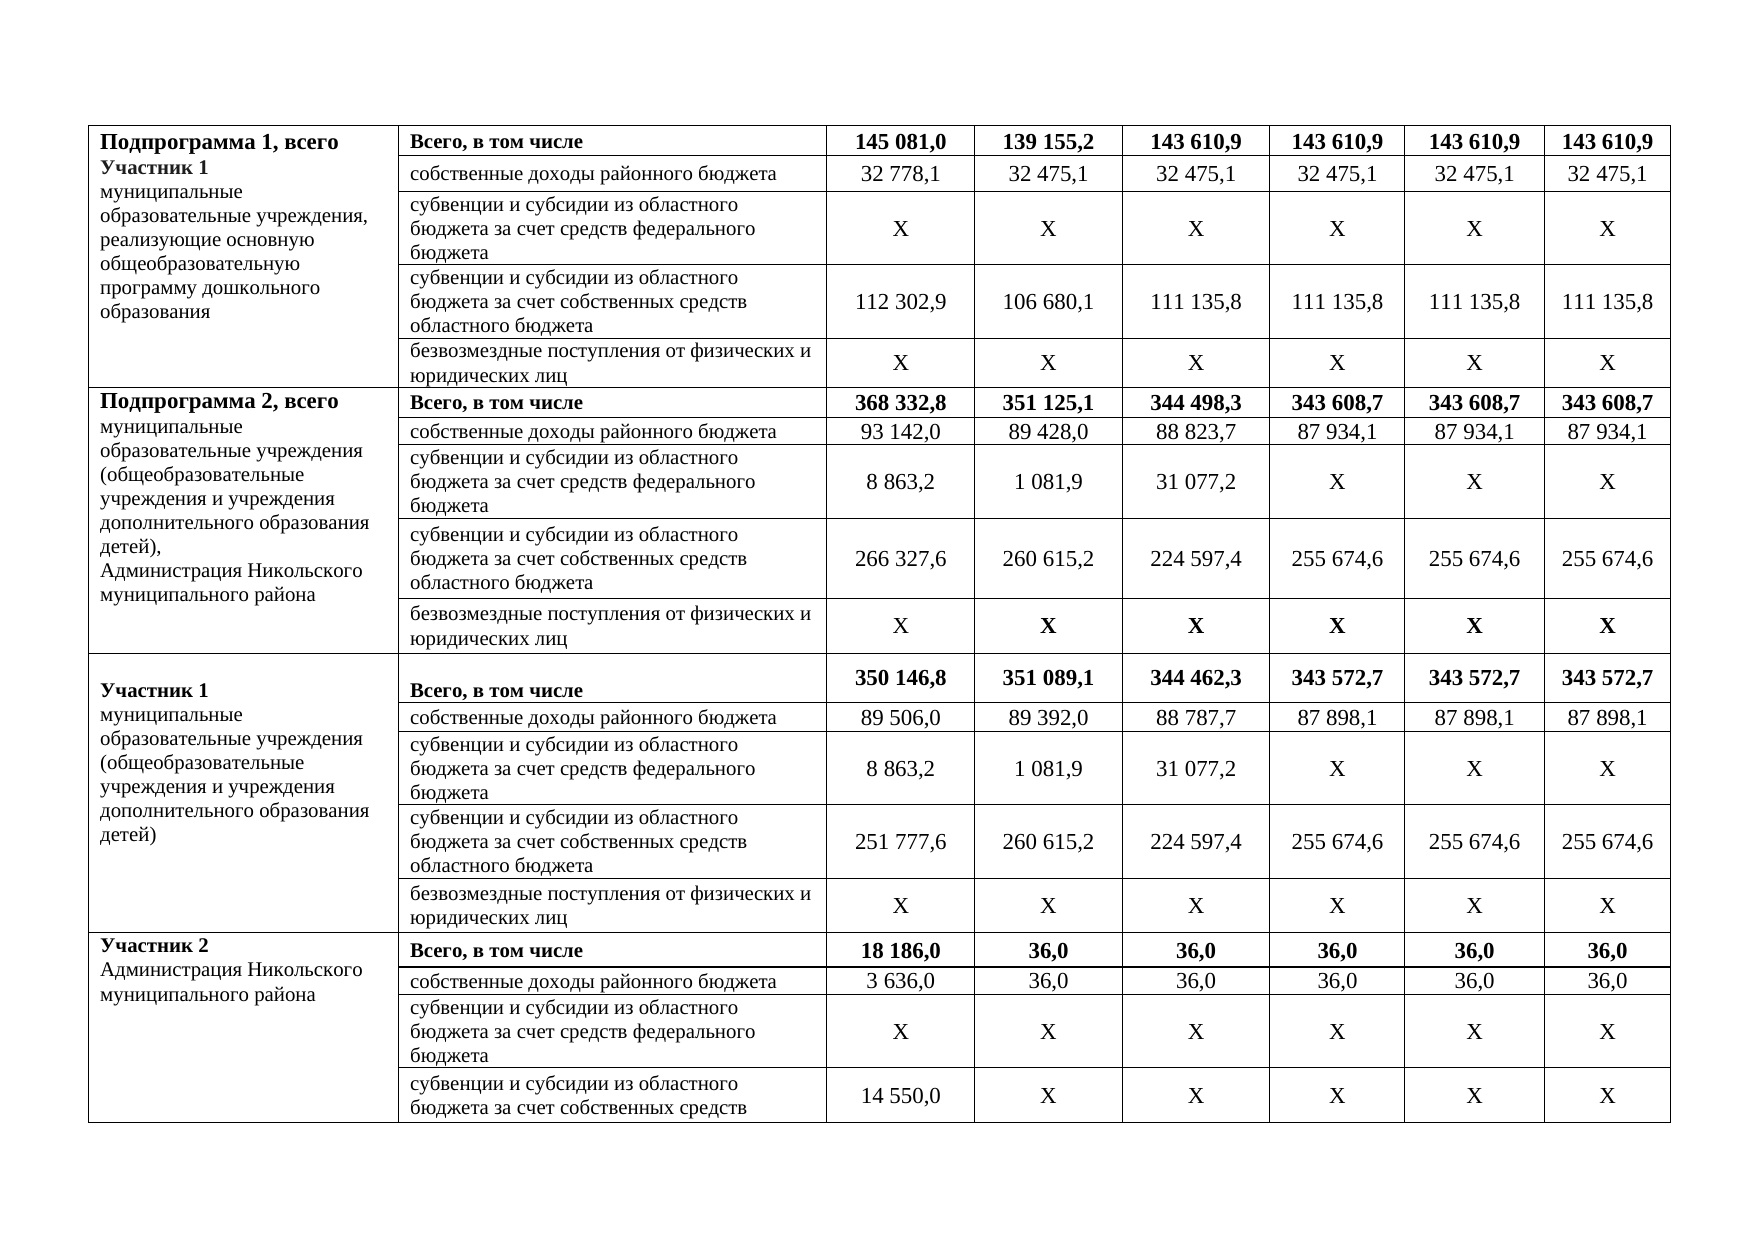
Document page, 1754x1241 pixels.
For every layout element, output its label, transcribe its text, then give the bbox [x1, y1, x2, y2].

table_cell 143 610,9 [1270, 126, 1404, 155]
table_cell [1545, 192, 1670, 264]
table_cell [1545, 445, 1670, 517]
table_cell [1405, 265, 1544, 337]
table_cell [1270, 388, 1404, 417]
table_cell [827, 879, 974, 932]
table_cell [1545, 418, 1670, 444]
table_cell 32 475,1 [975, 156, 1122, 191]
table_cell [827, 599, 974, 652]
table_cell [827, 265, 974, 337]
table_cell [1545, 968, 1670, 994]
table_cell 145 081,0 [827, 126, 974, 155]
table_cell 139 155,2 [975, 126, 1122, 155]
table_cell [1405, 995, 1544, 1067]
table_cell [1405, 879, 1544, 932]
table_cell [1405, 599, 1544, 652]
table_cell 32 475,1 [1270, 156, 1404, 191]
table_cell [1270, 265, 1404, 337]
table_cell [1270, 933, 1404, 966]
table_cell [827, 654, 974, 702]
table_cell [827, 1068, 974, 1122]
table_cell Всего, в том числе [399, 126, 826, 155]
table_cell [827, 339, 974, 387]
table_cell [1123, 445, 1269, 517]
table_cell 32 778,1 [827, 156, 974, 191]
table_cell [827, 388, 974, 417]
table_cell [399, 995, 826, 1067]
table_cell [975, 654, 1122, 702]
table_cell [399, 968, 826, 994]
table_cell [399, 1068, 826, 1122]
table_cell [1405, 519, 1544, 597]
table_cell 143 610,9 [1405, 126, 1544, 155]
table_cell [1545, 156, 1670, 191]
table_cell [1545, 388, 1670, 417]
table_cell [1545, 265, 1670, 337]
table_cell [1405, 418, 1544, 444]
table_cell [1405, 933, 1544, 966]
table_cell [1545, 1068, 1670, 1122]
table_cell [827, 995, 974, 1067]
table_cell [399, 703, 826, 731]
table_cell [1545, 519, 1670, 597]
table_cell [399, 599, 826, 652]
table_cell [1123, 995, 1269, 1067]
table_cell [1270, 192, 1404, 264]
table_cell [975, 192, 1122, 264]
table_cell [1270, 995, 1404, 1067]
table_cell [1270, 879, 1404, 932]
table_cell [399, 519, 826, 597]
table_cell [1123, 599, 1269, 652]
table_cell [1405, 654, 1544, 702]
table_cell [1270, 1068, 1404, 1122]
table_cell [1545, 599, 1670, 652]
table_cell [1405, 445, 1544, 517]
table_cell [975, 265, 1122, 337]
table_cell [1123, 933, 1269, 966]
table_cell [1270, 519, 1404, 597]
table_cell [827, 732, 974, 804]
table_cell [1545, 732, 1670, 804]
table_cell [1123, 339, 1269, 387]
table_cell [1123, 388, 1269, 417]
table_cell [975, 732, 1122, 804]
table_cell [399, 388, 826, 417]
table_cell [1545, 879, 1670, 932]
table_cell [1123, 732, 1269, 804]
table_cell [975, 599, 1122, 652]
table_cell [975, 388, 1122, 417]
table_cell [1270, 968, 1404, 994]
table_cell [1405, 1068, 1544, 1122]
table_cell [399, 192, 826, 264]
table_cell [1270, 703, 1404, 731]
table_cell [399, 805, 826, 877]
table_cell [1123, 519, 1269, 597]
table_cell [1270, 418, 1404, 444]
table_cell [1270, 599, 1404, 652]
table_cell Подпрограмма 1, всего Участник 1 муниципальные образовательные учреждения, реализующие основную общеобразовательную программу дошкольного образования [89, 126, 398, 387]
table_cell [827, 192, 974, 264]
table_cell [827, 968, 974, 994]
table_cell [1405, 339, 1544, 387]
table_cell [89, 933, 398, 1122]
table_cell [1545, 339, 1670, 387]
table_cell 143 610,9 [1545, 126, 1670, 155]
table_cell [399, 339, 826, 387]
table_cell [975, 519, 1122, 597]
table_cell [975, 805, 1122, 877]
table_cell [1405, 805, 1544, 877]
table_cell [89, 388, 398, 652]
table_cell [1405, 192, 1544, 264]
table_cell 143 610,9 [1123, 126, 1269, 155]
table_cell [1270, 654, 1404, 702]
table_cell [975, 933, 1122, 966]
table_cell 32 475,1 [1123, 156, 1269, 191]
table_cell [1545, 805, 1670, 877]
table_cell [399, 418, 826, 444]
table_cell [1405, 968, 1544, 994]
table_cell собственные доходы районного бюджета [399, 156, 826, 191]
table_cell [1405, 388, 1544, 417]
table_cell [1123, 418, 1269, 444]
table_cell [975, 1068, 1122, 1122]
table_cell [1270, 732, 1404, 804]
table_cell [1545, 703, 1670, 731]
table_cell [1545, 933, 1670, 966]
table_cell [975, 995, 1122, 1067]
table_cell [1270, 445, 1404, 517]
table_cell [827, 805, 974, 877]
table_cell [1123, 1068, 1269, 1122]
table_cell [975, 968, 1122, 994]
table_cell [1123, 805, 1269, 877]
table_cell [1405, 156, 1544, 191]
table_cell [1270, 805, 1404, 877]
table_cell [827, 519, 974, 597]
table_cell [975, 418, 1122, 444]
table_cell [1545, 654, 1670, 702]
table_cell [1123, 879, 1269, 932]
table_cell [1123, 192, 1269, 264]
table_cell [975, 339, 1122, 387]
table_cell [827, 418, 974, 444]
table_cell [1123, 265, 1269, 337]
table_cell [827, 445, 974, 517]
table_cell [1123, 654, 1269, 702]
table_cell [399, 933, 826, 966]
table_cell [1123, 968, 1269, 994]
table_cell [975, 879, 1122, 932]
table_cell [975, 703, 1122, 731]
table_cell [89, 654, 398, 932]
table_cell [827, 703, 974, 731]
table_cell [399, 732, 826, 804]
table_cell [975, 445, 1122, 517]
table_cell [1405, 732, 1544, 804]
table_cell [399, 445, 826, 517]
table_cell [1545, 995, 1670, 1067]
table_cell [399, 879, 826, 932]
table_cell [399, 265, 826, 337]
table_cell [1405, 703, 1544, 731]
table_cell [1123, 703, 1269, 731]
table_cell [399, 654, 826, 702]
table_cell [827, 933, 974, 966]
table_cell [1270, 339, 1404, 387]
